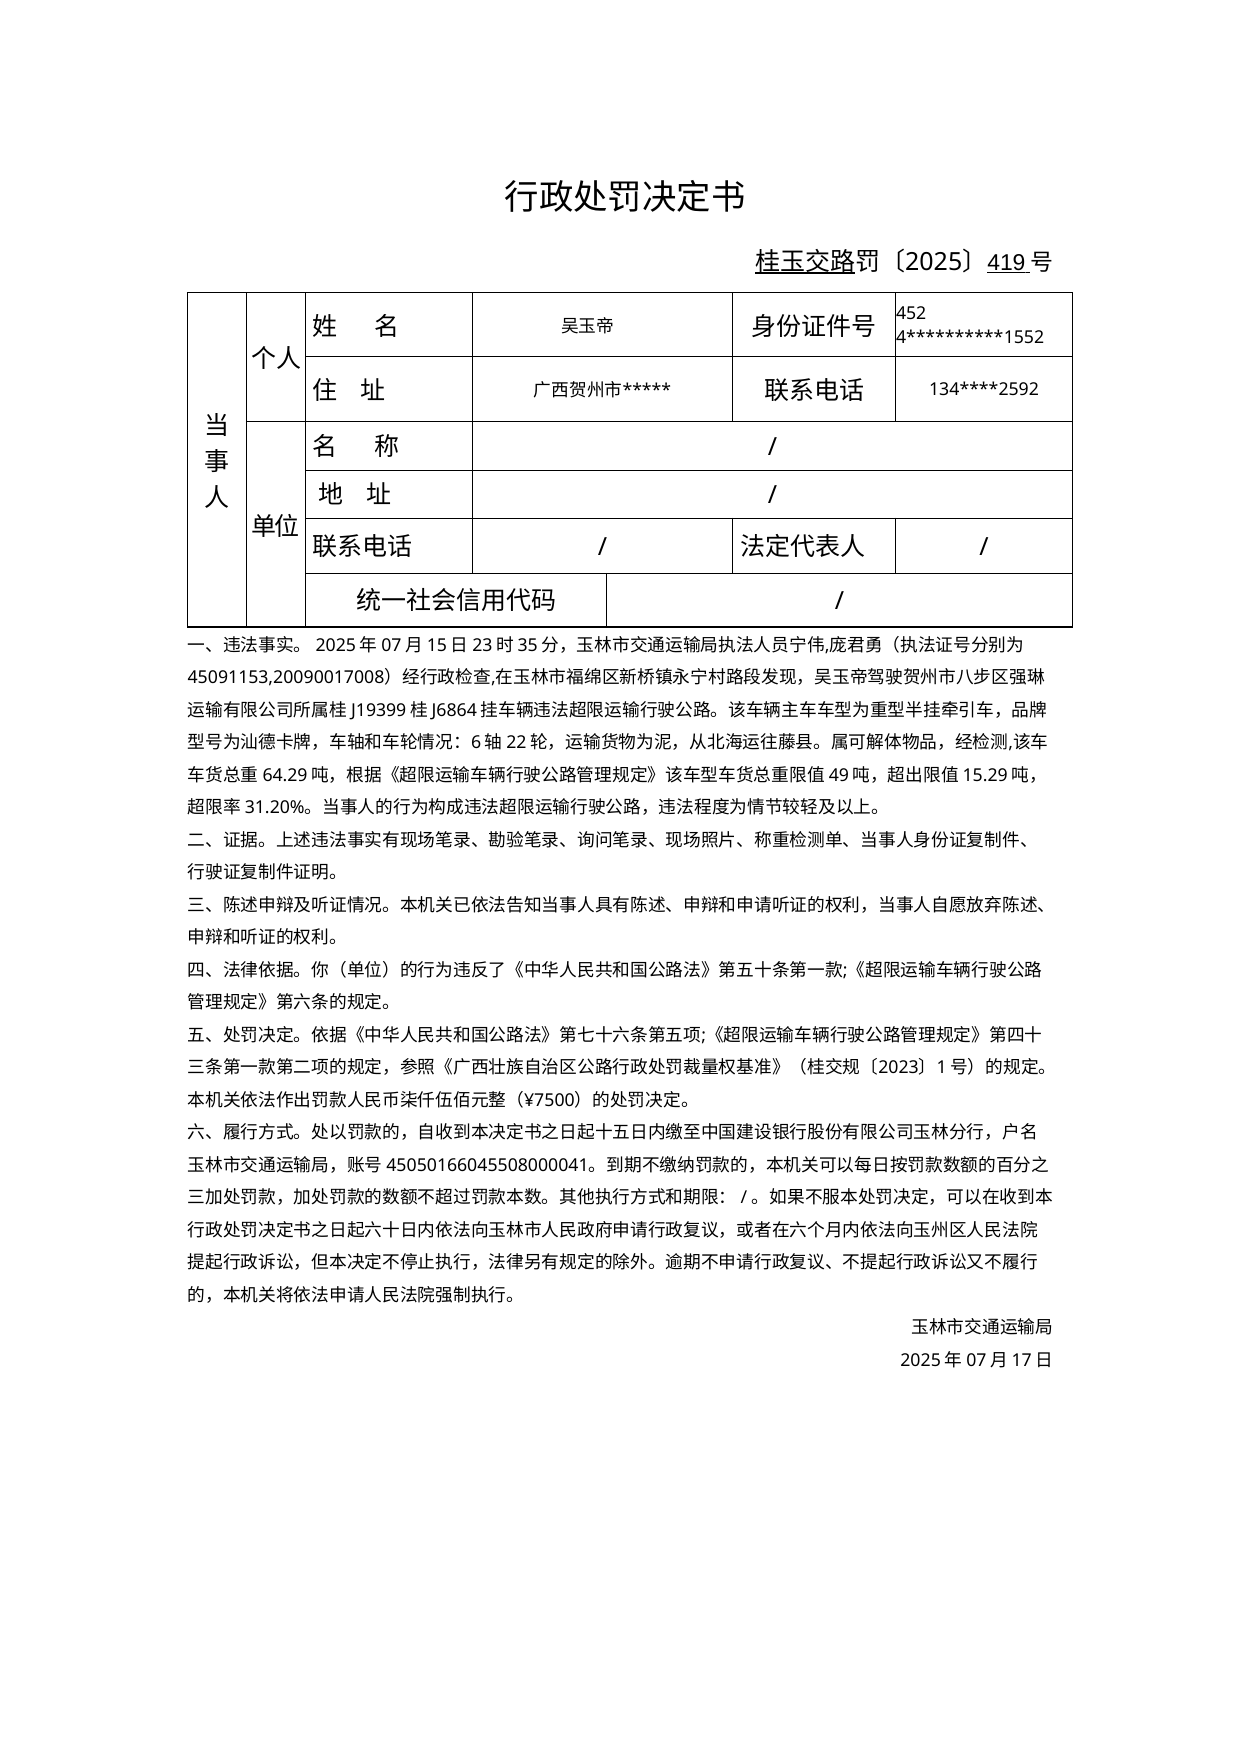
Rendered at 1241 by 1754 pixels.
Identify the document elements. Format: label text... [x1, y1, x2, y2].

table_header 个人 [247, 293, 305, 421]
table_cell 广西贺州市***** [473, 357, 732, 421]
text 五、处罚决定。依据《中华人民共和国公路法》第七十六条第五项;《超限运输车辆行驶公路管理规定》第四十三条第一款第二项的规定，参照《广西壮族自治区公路行政处罚裁量权基准》（桂交规〔2023〕1号）的规定。本机关依法作出罚款人民币柒仟伍佰元整（¥7500）的处罚决定。 [187, 1017, 1053, 1115]
table_cell 134****2592 [896, 357, 1072, 421]
text 三、陈述申辩及听证情况。本机关已依法告知当事人具有陈述、申辩和申请听证的权利，当事人自愿放弃陈述、申辩和听证的权利。 [187, 887, 1053, 952]
table_cell 联系电话 [733, 357, 895, 421]
text 二、证据。上述违法事实有现场笔录、勘验笔录、询问笔录、现场照片、称重检测单、当事人身份证复制件、行驶证复制件证明。 [187, 822, 1053, 887]
table_header 身份证件号 [733, 293, 895, 356]
table_cell 单位 [247, 422, 305, 626]
table_cell 统一社会信用代码 [306, 574, 606, 626]
table_header 当 事 人 [188, 293, 246, 626]
table_cell / [896, 519, 1072, 573]
table_cell 联系电话 [306, 519, 472, 573]
table_cell 法定代表人 [733, 519, 895, 573]
text 行政处罚决定书 [187, 162, 1053, 227]
text 桂玉交路罚〔2025〕419号 [187, 227, 1053, 292]
text 一、违法事实。 2025年 07月 15日 23时 35分，玉林市交通运输局执法人员宁伟,庞君勇（执法证号分别为 45091153,20090017008）经行政检查,在玉林市福绵区新桥镇永宁村路段发现，吴玉帝驾驶贺州市八步区强琳运输有限公司所属桂 J19399桂 J6864挂车辆违法超限运输行驶公路。该车辆主车车型为重型半挂牵引车，品牌型号为汕德卡牌，车轴和车轮情况：6轴 22轮，运输货物为泥，从北海运往藤县。属可解体物品，经检测,该车车货总重 64.29吨，根据《超限运输车辆行驶公路管理规定》该车型车货总重限值 49吨，超出限值 15.29吨，超限率 31.20%。当事人的行为构成违法超限运输行驶公路，违法程度为情节较轻及以上。 [187, 628, 1053, 822]
text 六、履行方式。处以罚款的，自收到本决定书之日起十五日内缴至中国建设银行股份有限公司玉林分行，户名玉林市交通运输局，账号 45050166045508000041。到期不缴纳罚款的，本机关可以每日按罚款数额的百分之三加处罚款，加处罚款的数额不超过罚款本数。其他执行方式和期限： / 。如果不服本处罚决定，可以在收到本行政处罚决定书之日起六十日内依法向玉林市人民政府申请行政复议，或者在六个月内依法向玉州区人民法院提起行政诉讼，但本决定不停止执行，法律另有规定的除外。逾期不申请行政复议、不提起行政诉讼又不履行的，本机关将依法申请人民法院强制执行。 [187, 1115, 1053, 1310]
table_cell / [473, 519, 732, 573]
table_cell 名 称 [306, 422, 472, 470]
table_header 姓 名 [306, 293, 472, 356]
table_header 4524**********1552 [896, 293, 1072, 356]
table_cell 地 址 [306, 471, 472, 517]
table_header 吴玉帝 [473, 293, 732, 356]
table_cell / [473, 471, 1072, 517]
text 四、法律依据。你（单位）的行为违反了《中华人民共和国公路法》第五十条第一款;《超限运输车辆行驶公路管理规定》第六条的规定。 [187, 952, 1053, 1017]
text 2025年 07月 17日 [187, 1342, 1053, 1375]
table_cell 住 址 [306, 357, 472, 421]
text 玉林市交通运输局 [187, 1310, 1053, 1342]
table_cell / [473, 422, 1072, 470]
table_cell / [607, 574, 1072, 626]
